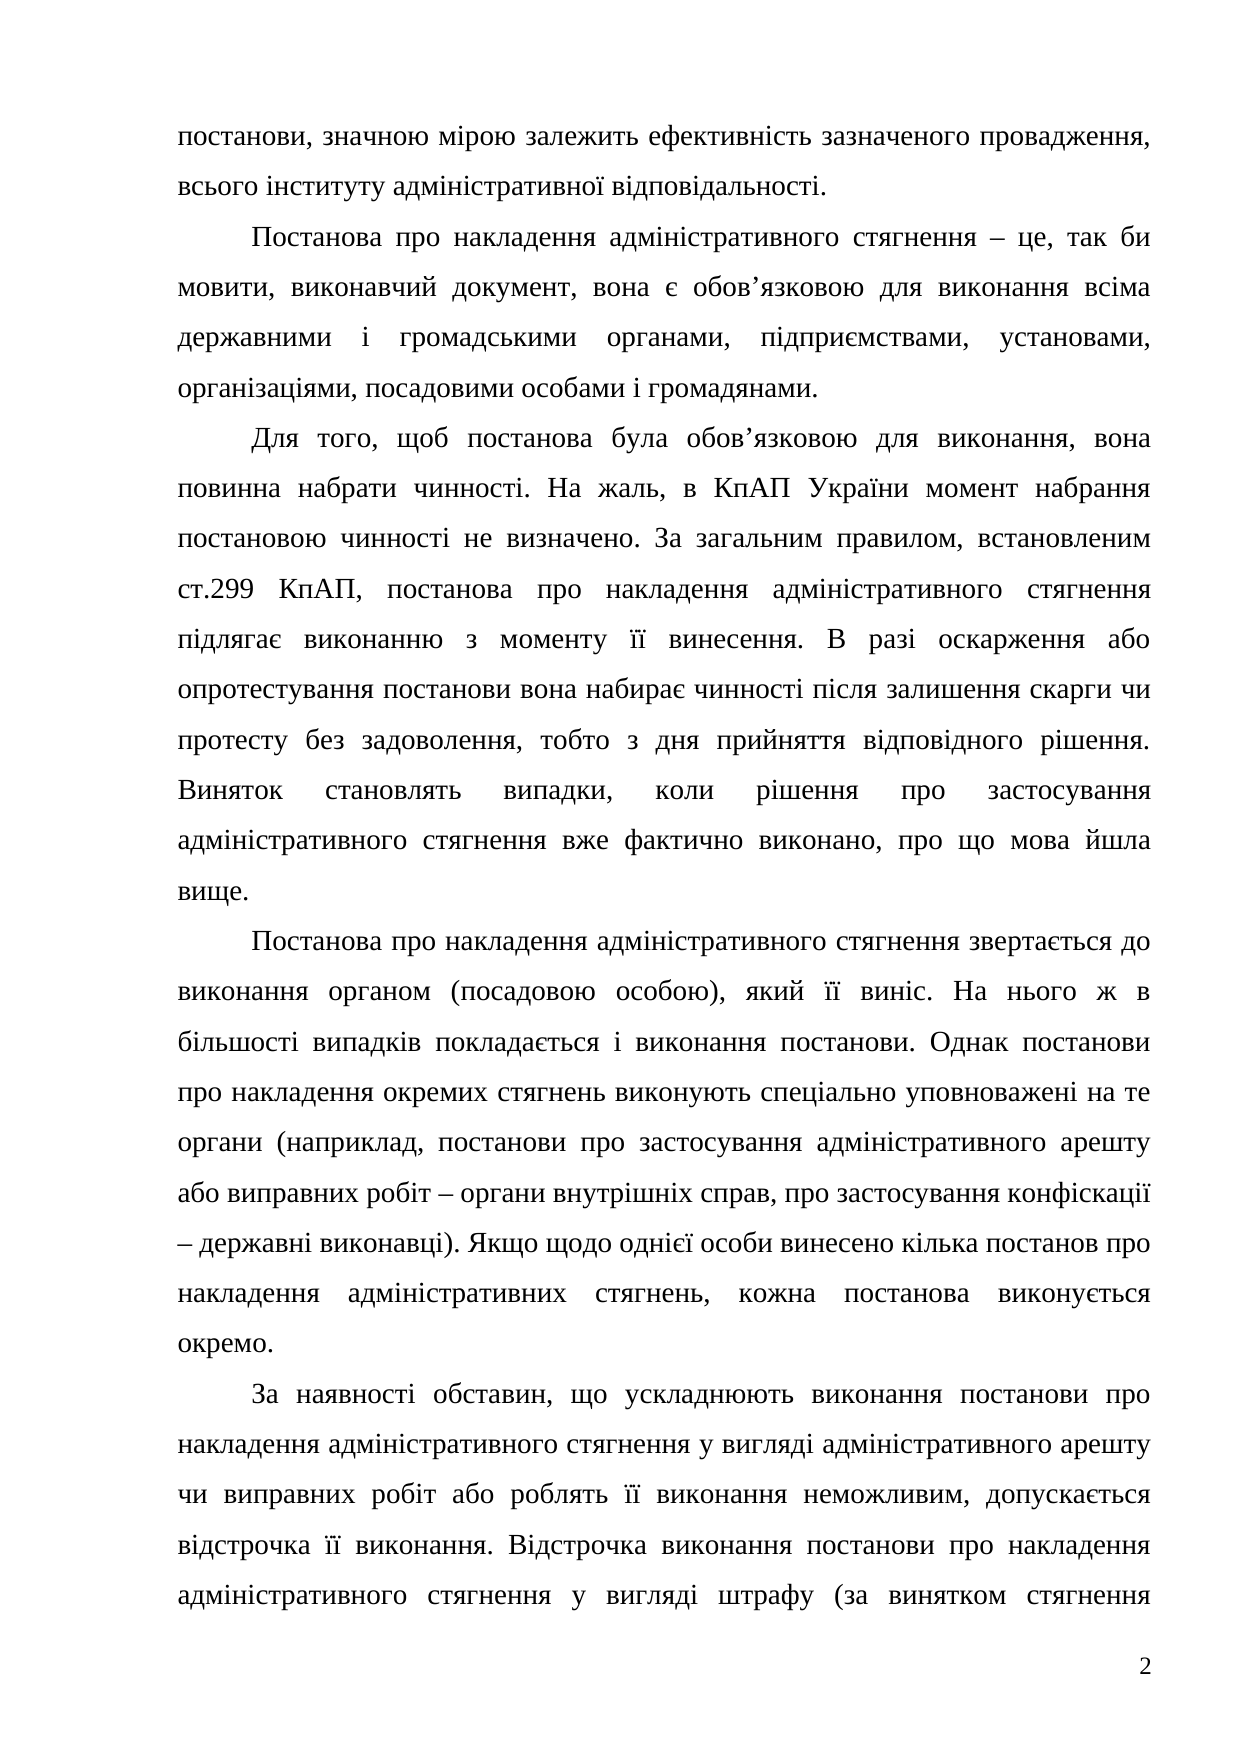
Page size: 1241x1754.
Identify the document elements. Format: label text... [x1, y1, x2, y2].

text Для того, щоб постанова була обов’язковою для виконання, вона повинна набрати чинності. На жаль, в КпАП України момент набрання постановою чинності не визначено. За загальним правилом, встановленим ст.299 КпАП, постанова про накладення адміністративного стягнення підлягає виконанню з моменту її винесення. В разі оскарження або опротестування постанови вона набирає чинності після залишення скарги чи протесту без задоволення, тобто з дня прийняття відповідного рішення. Виняток становлять випадки, коли рішення про застосування адміністративного стягнення вже фактично виконано, про що мова йшла вище. [177, 420, 1152, 906]
text Постанова про накладення адміністративного стягнення звертається до виконання органом (посадовою особою), який її виніс. На нього ж в більшості випадків покладається і виконання постанови. Однак постанови про накладення окремих стягнень виконують спеціально уповноважені на те органи (наприклад, постанови про застосування адміністративного арешту або виправних робіт – органи внутрішніх справ, про застосування конфіскації – державні виконавці). Якщо щодо однієї особи винесено кілька постанов про накладення адміністративних стягнень, кожна постанова виконується окремо. [177, 923, 1152, 1359]
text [177, 1376, 1152, 1611]
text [177, 118, 1152, 202]
text Постанова про накладення адміністративного стягнення – це, так би мовити, виконавчий документ, вона є обов’язковою для виконання всіма державними і громадськими органами, підприємствами, установами, організаціями, посадовими особами і громадянами. [177, 219, 1152, 403]
